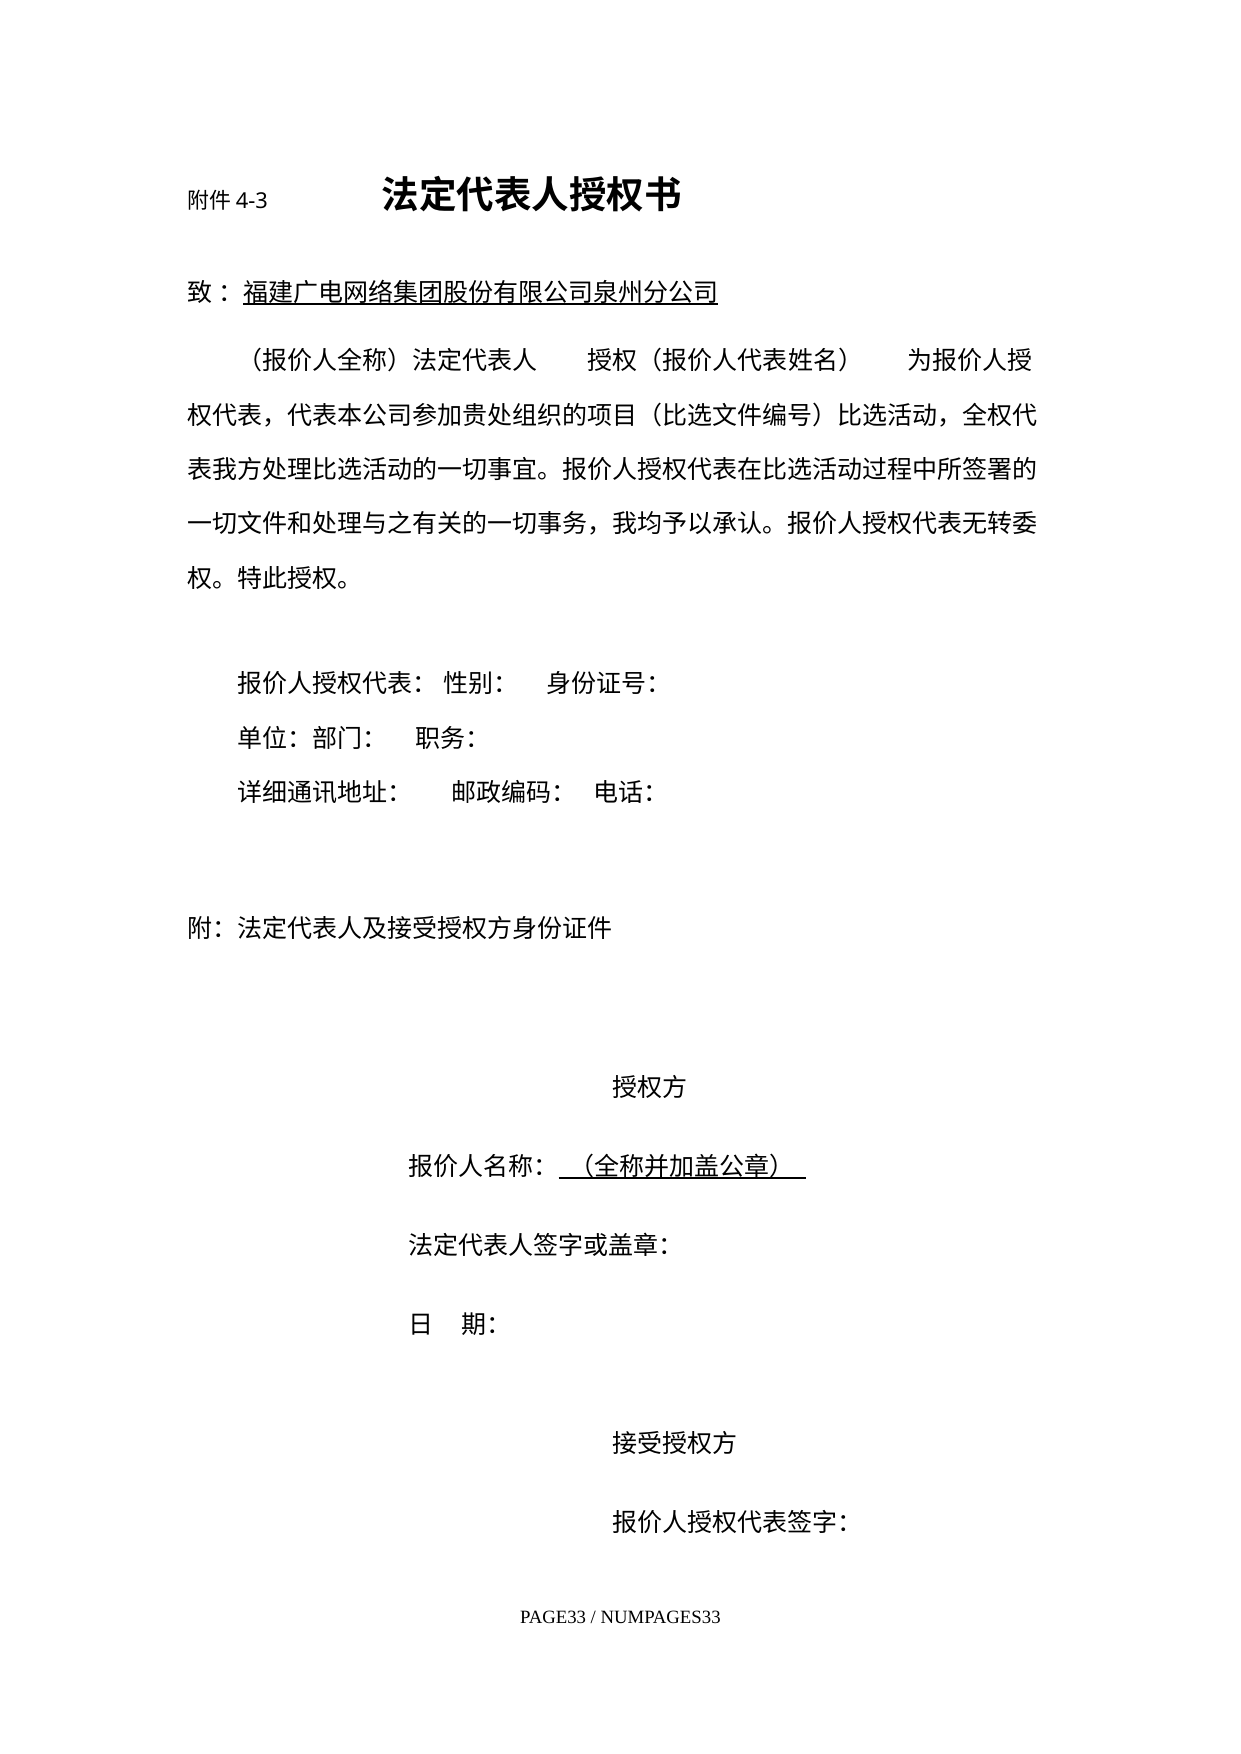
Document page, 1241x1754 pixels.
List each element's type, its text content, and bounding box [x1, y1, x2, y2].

text （报价人全称）法定代表人 授权（报价人代表姓名） 为报价人授权代表，代表本公司参加贵处组织的项目（比选文件编号）比选活动，全权代表我方处理比选活动的一切事宜。报价人授权代表在比选活动过程中所签署的一切文件和处理与之有关的一切事务，我均予以承认。报价人授权代表无转委权。特此授权。 [187, 341, 1053, 594]
text 附件4-3 法定代表人授权书 [187, 160, 1053, 225]
text 日 期： [187, 1302, 1053, 1341]
text 报价人授权代表： 性别： 身份证号： [187, 664, 1053, 700]
text 报价人名称： （全称并加盖公章） [187, 1143, 1053, 1183]
text 单位：部门： 职务： [187, 718, 1053, 754]
text 附：法定代表人及接受授权方身份证件 [187, 906, 1053, 946]
text 授权方 [187, 1064, 1053, 1104]
text 接受授权方 [187, 1421, 1053, 1460]
text 法定代表人签字或盖章： [187, 1223, 1053, 1262]
text 致 ：福建广电网络集团股份有限公司泉州分公司 [187, 258, 1053, 323]
text 报价人授权代表签字： [187, 1500, 1053, 1539]
text 详细通讯地址： 邮政编码： 电话： [187, 772, 1053, 809]
